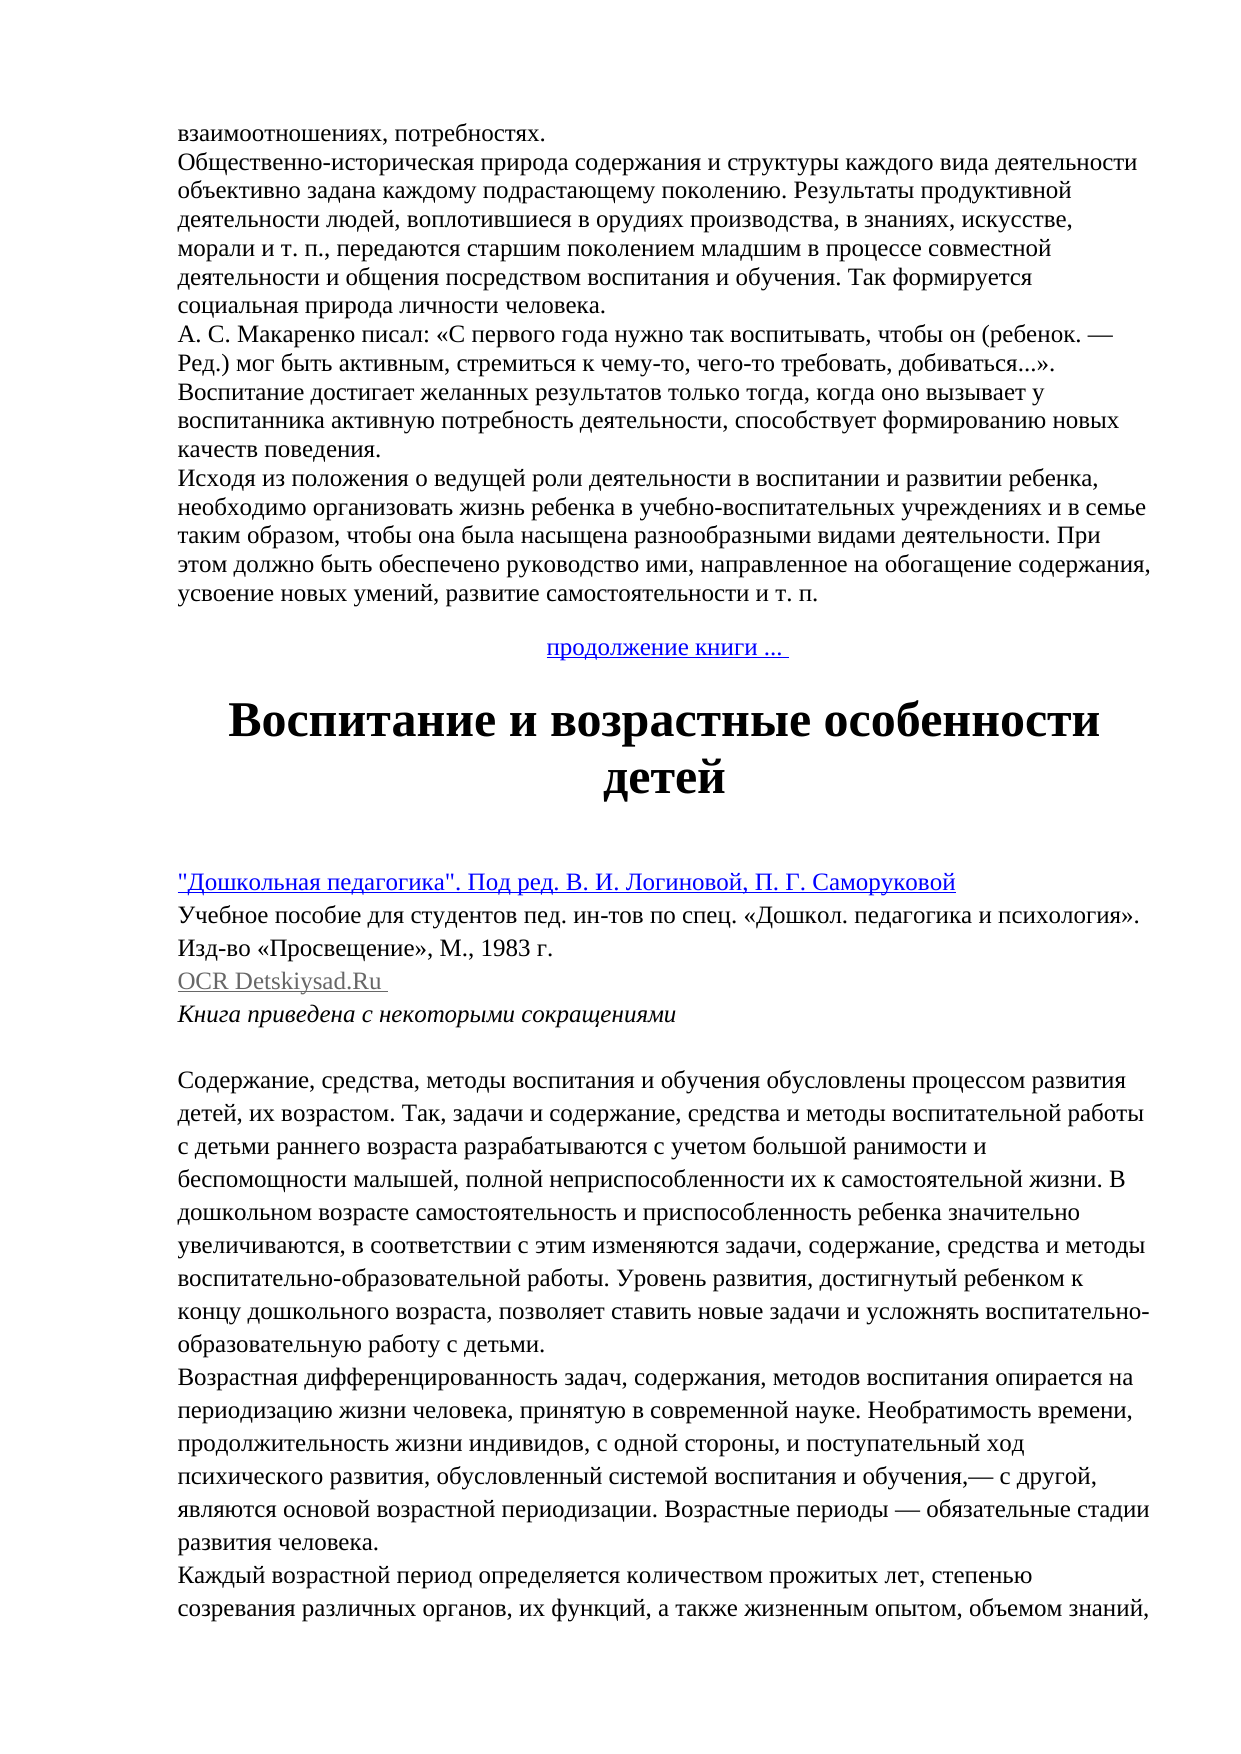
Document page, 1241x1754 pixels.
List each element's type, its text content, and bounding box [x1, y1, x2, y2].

text Воспитание и возрастные особенности детей [177, 690, 1152, 805]
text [177, 834, 1152, 1622]
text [177, 118, 1152, 607]
text продолжение книги ... [177, 632, 1152, 661]
